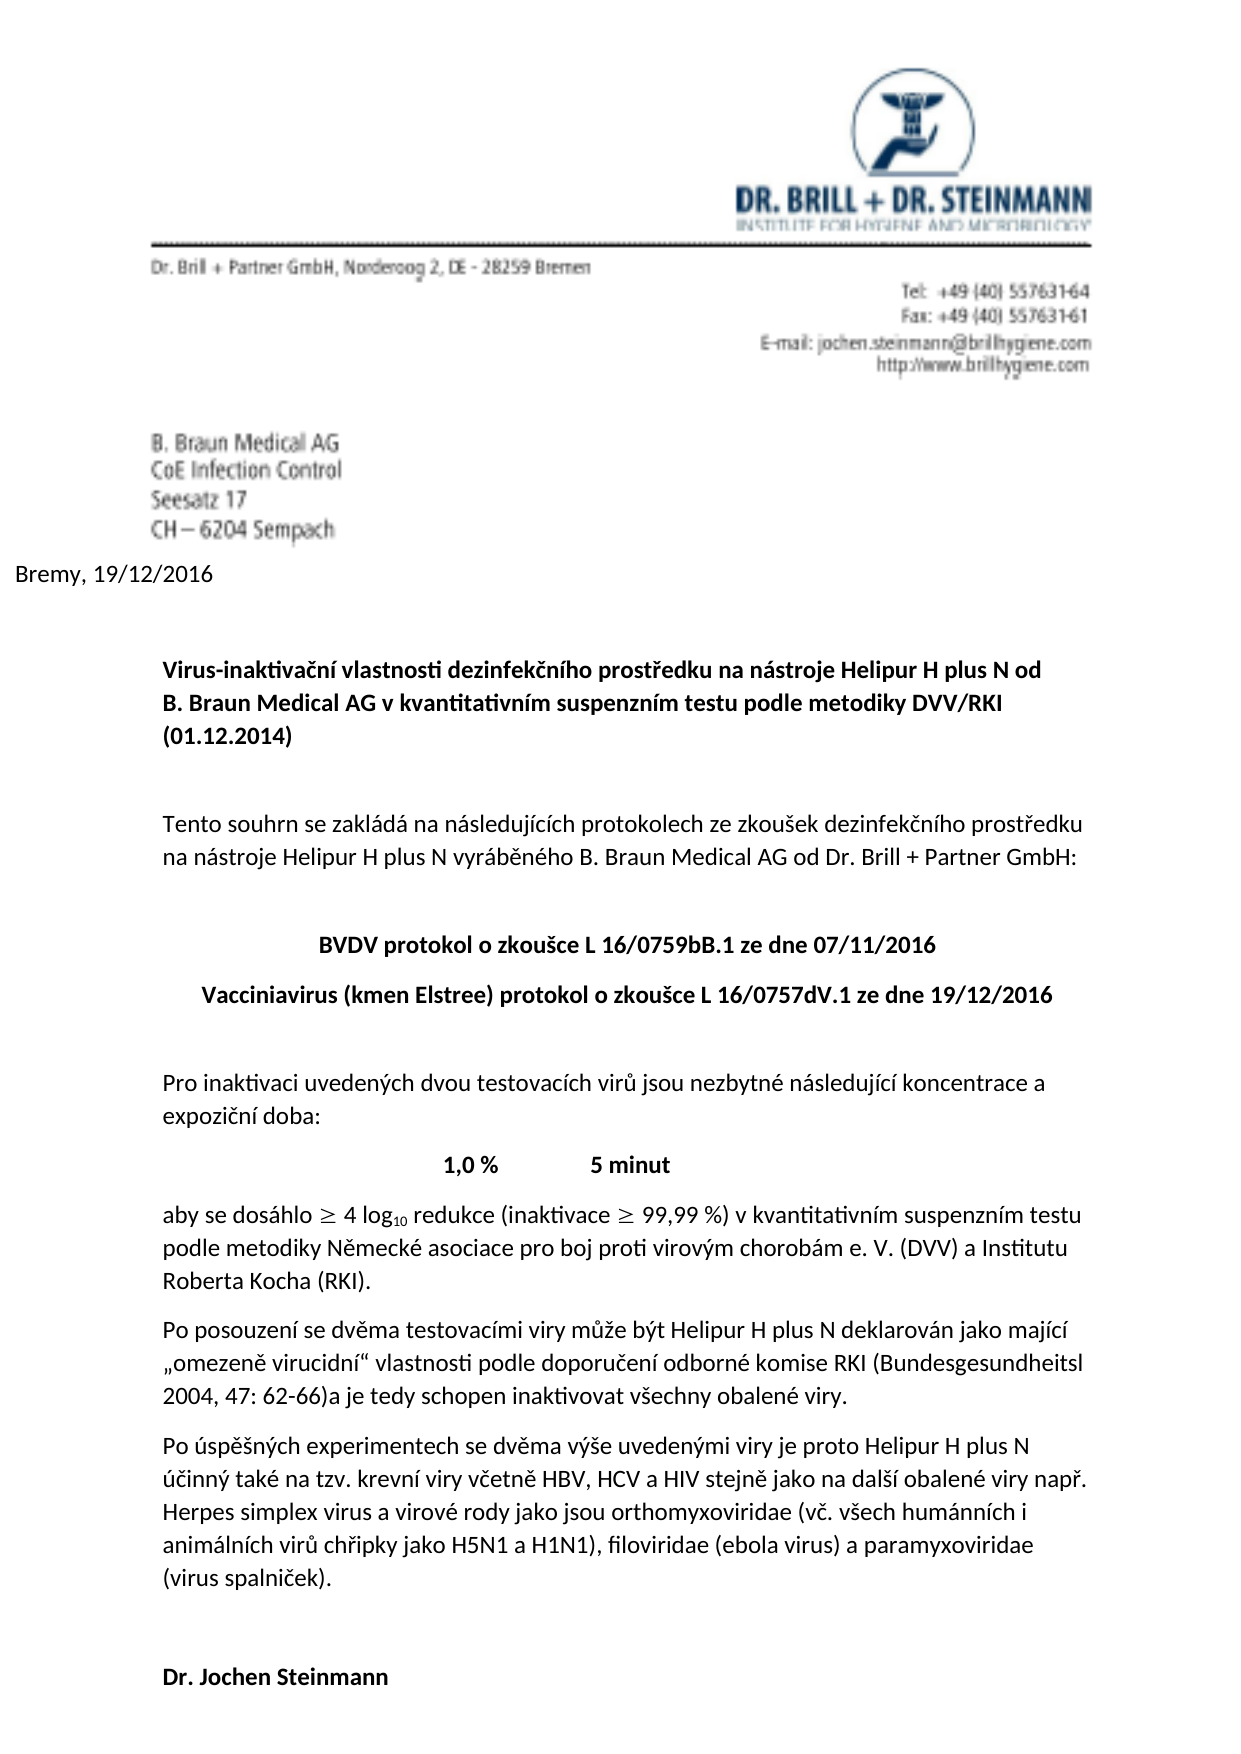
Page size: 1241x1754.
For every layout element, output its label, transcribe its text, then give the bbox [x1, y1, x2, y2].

text 1,0 % 5 minut [162, 1150, 1093, 1180]
text aby se dosáhlo 4 log10 redukce (inaktivace 99,99 %) v kvantitativním suspenzním testu podle metodiky Německé asociace pro boj proti virovým chorobám e. V. (DVV) a Institutu Roberta Kocha (RKI). [162, 1199, 1093, 1296]
text Po úspěšných experimentech se dvěma výše uvedenými viry je proto Helipur H plus N účinný také na tzv. krevní viry včetně HBV, HCV a HIV stejně jako na další obalené viry např. Herpes simplex virus a virové rody jako jsou orthomyxoviridae (vč. všech humánních i animálních virů chřipky jako H5N1 a H1N1), filoviridae (ebola virus) a paramyxoviridae (virus spalniček). [162, 1430, 1093, 1592]
text Dr. Jochen Steinmann [162, 1661, 1093, 1691]
text Virus-inaktivační vlastnosti dezinfekčního prostředku na nástroje Helipur H plus N od B. Braun Medical AG v kvantitativním suspenzním testu podle metodiky DVV/RKI (01.12.2014) [162, 654, 1048, 751]
text Po posouzení se dvěma testovacími viry může být Helipur H plus N deklarován jako mající „omezeně virucidní“ vlastnosti podle doporučení odborné komise RKI (Bundesgesundheitsl 2004, 47: 62-66)a je tedy schopen inaktivovat všechny obalené viry. [162, 1315, 1093, 1411]
text Tento souhrn se zakládá na následujících protokolech ze zkoušek dezinfekčního prostředku na nástroje Helipur H plus N vyráběného B. Braun Medical AG od Dr. Brill + Partner GmbH: [162, 808, 1093, 872]
text Vacciniavirus (kmen Elstree) protokol o zkoušce L 16/0757dV.1 ze dne 19/12/2016 [162, 979, 1093, 1009]
text BVDV protokol o zkoušce L 16/0759bB.1 ze dne 07/11/2016 [162, 929, 1093, 960]
text Bremy, 19/12/2016 [15, 556, 1152, 588]
text Pro inaktivaci uvedených dvou testovacích virů jsou nezbytné následující koncentrace a expoziční doba: [162, 1067, 1093, 1131]
